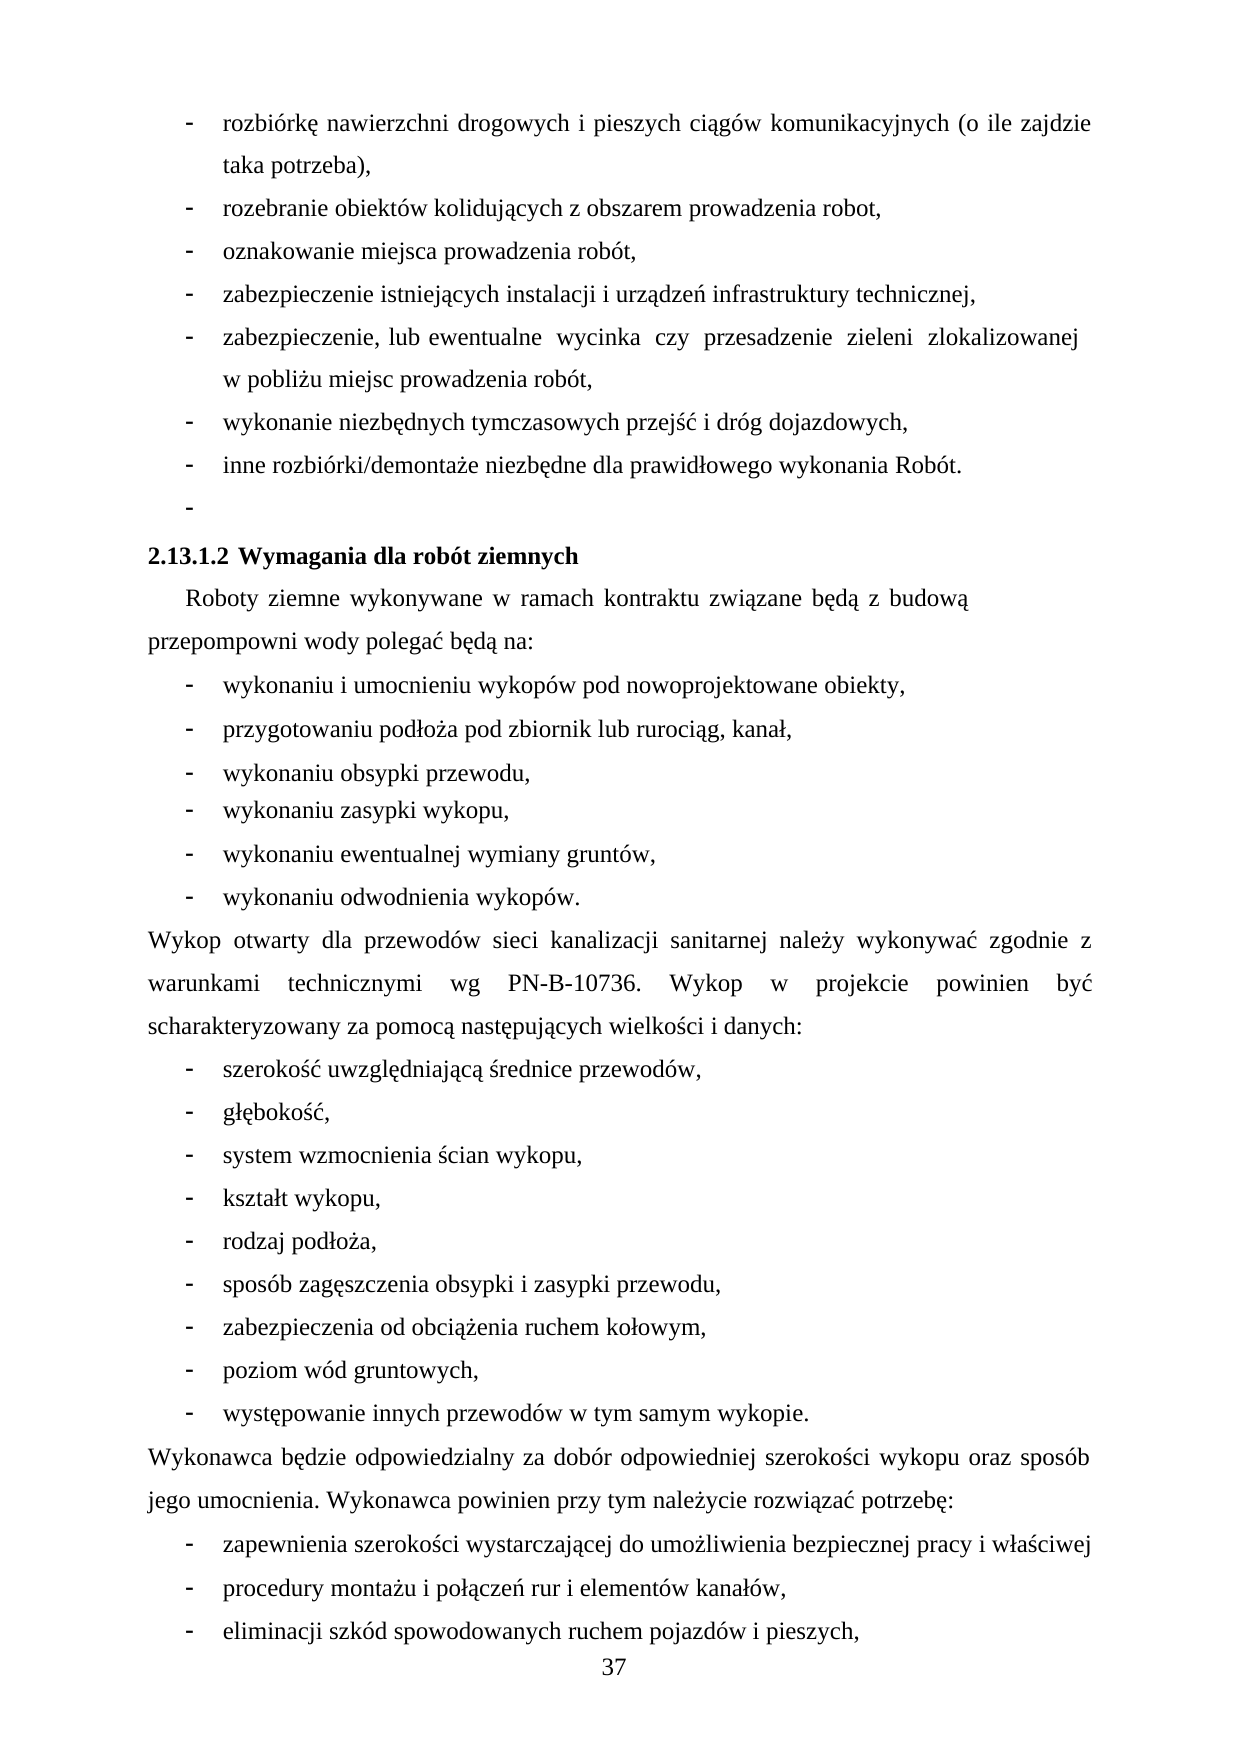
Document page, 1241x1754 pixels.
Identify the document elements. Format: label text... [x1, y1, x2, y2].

list zapewnienia szerokości wystarczającej do umożliwienia bezpiecznej pracy i właściwej [185, 1528, 1119, 1558]
list wykonaniu obsypki przewodu, [185, 758, 1119, 786]
list system wzmocnienia ścian wykopu, [185, 1140, 1119, 1169]
list głębokość, [185, 1097, 1119, 1126]
list zabezpieczenie, lub ewentualne wycinka czy przesadzenie zieleni zlokalizowanej w pobliżu miejsc prowadzenia robót, [185, 322, 1093, 392]
list występowanie innych przewodów w tym samym wykopie. [185, 1398, 1119, 1427]
list eliminacji szkód spowodowanych ruchem pojazdów i pieszych, [185, 1616, 1119, 1644]
text Wykop otwarty dla przewodów sieci kanalizacji sanitarnej należy wykonywać zgodnie z warunkami technicznymi wg PN-B-10736. Wykop w projekcie powinien być scharakteryzowany za pomocą następujących wielkości i danych: [148, 925, 1093, 1040]
text Wykonawca będzie odpowiedzialny za dobór odpowiedniej szerokości wykopu oraz sposób jego umocnienia. Wykonawca powinien przy tym należycie rozwiązać potrzebę: [148, 1442, 1119, 1513]
subtitle Wymagania dla robót ziemnych [148, 541, 1119, 569]
list szerokość uwzględniającą średnice przewodów, [185, 1054, 1119, 1083]
list wykonaniu ewentualnej wymiany gruntów, [185, 839, 1119, 867]
list poziom wód gruntowych, [185, 1356, 1119, 1384]
list wykonanie niezbędnych tymczasowych przejść i dróg dojazdowych, [185, 407, 1119, 436]
list rozbiórkę nawierzchni drogowych i pieszych ciągów komunikacyjnych (o ile zajdzie taka potrzeba), [185, 108, 1093, 179]
list przygotowaniu podłoża pod zbiornik lub rurociąg, kanał, [185, 714, 1119, 743]
list procedury montażu i połączeń rur i elementów kanałów, [185, 1573, 1119, 1602]
list sposób zagęszczenia obsypki i zasypki przewodu, [185, 1269, 1119, 1298]
list wykonaniu odwodnienia wykopów. [185, 882, 1119, 911]
list kształt wykopu, [185, 1183, 1119, 1212]
text Roboty ziemne wykonywane w ramach kontraktu związane będą z budową przepompowni wody polegać będą na: [148, 583, 1119, 655]
list inne rozbiórki/demontaże niezbędne dla prawidłowego wykonania Robót. [185, 450, 1119, 479]
list wykonaniu zasypki wykopu, [185, 796, 1119, 824]
list zabezpieczenie istniejących instalacji i urządzeń infrastruktury technicznej, [185, 279, 1119, 308]
list oznakowanie miejsca prowadzenia robót, [185, 236, 1119, 264]
list rozebranie obiektów kolidujących z obszarem prowadzenia robot, [185, 193, 1119, 222]
list rodzaj podłoża, [185, 1226, 1119, 1255]
list zabezpieczenia od obciążenia ruchem kołowym, [185, 1312, 1119, 1341]
list wykonaniu i umocnieniu wykopów pod nowoprojektowane obiekty, [185, 669, 1119, 700]
